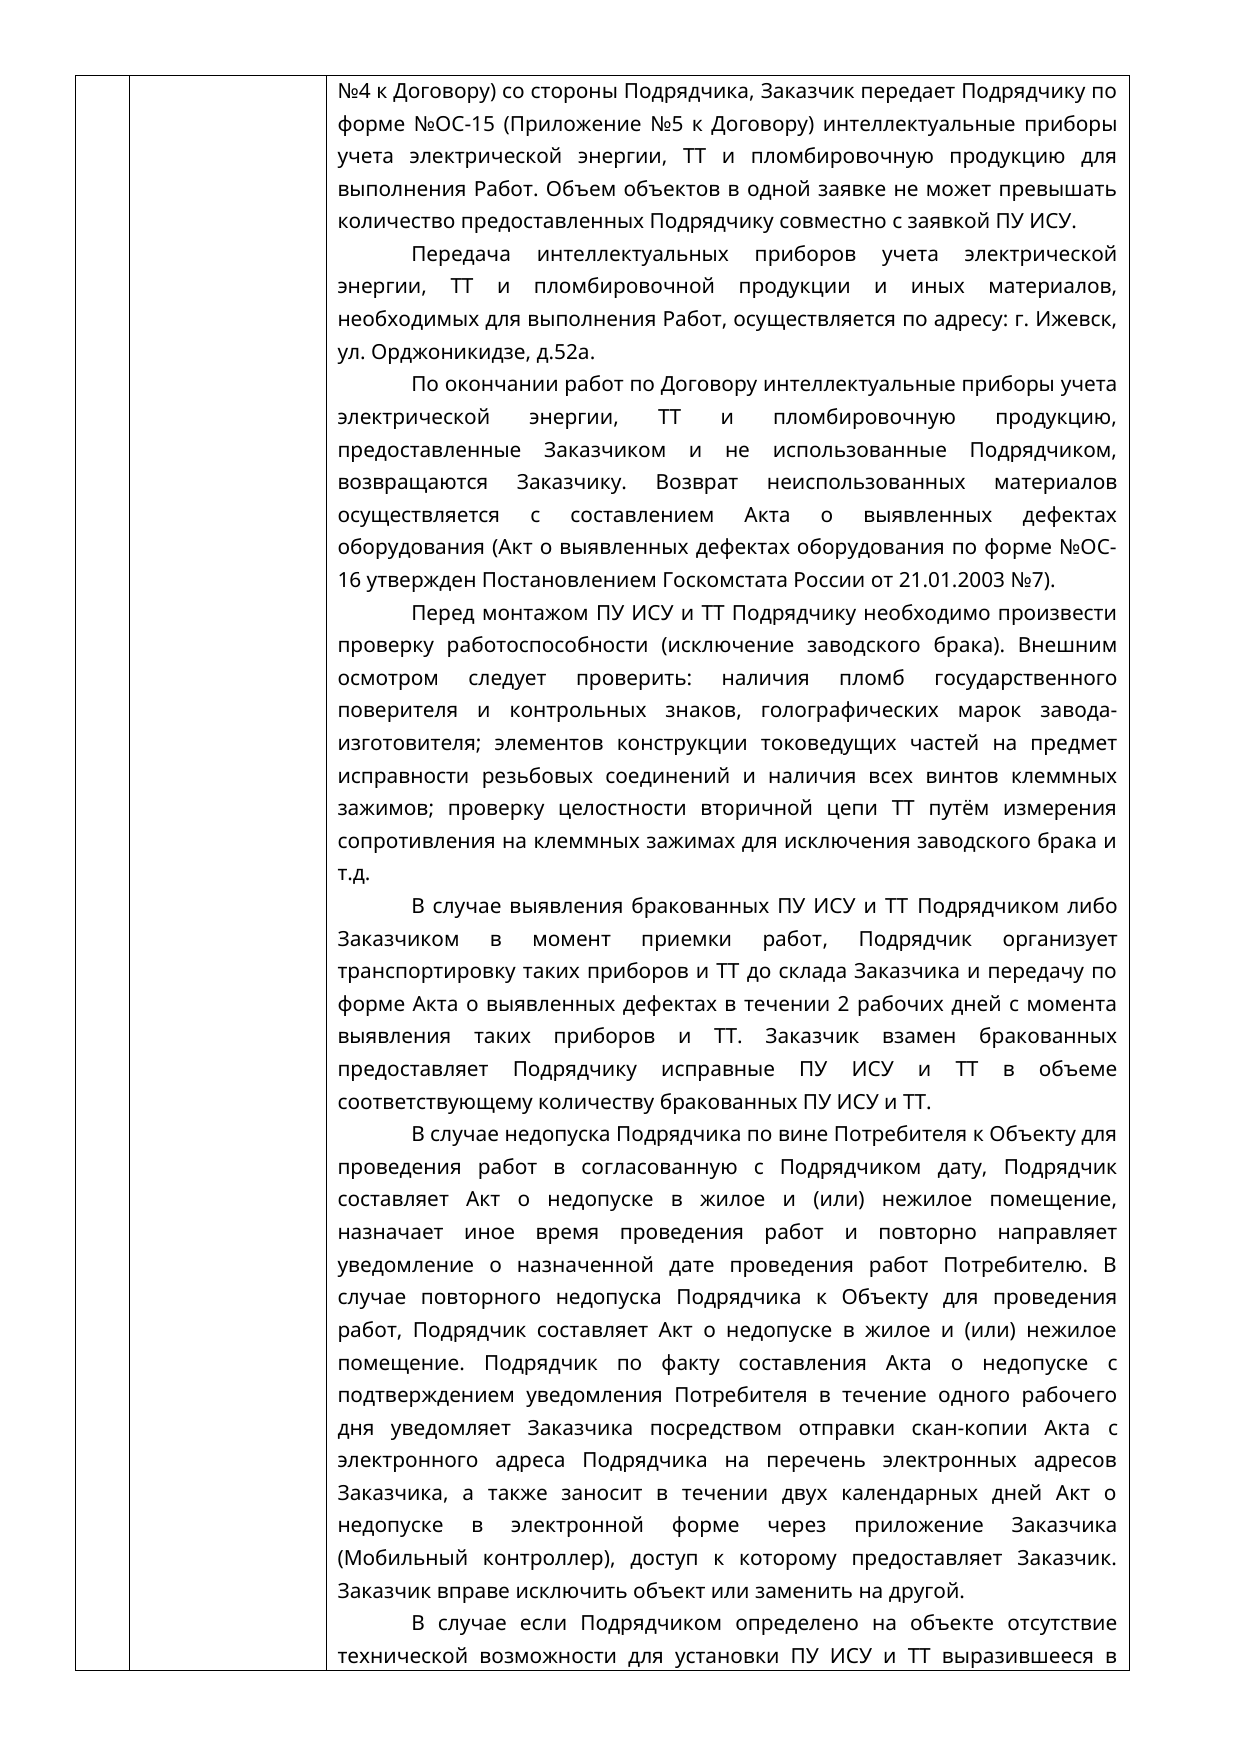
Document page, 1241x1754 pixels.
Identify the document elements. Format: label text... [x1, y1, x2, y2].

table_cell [130, 76, 326, 1669]
table_cell 5 [76, 76, 129, 1669]
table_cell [327, 76, 1129, 1669]
